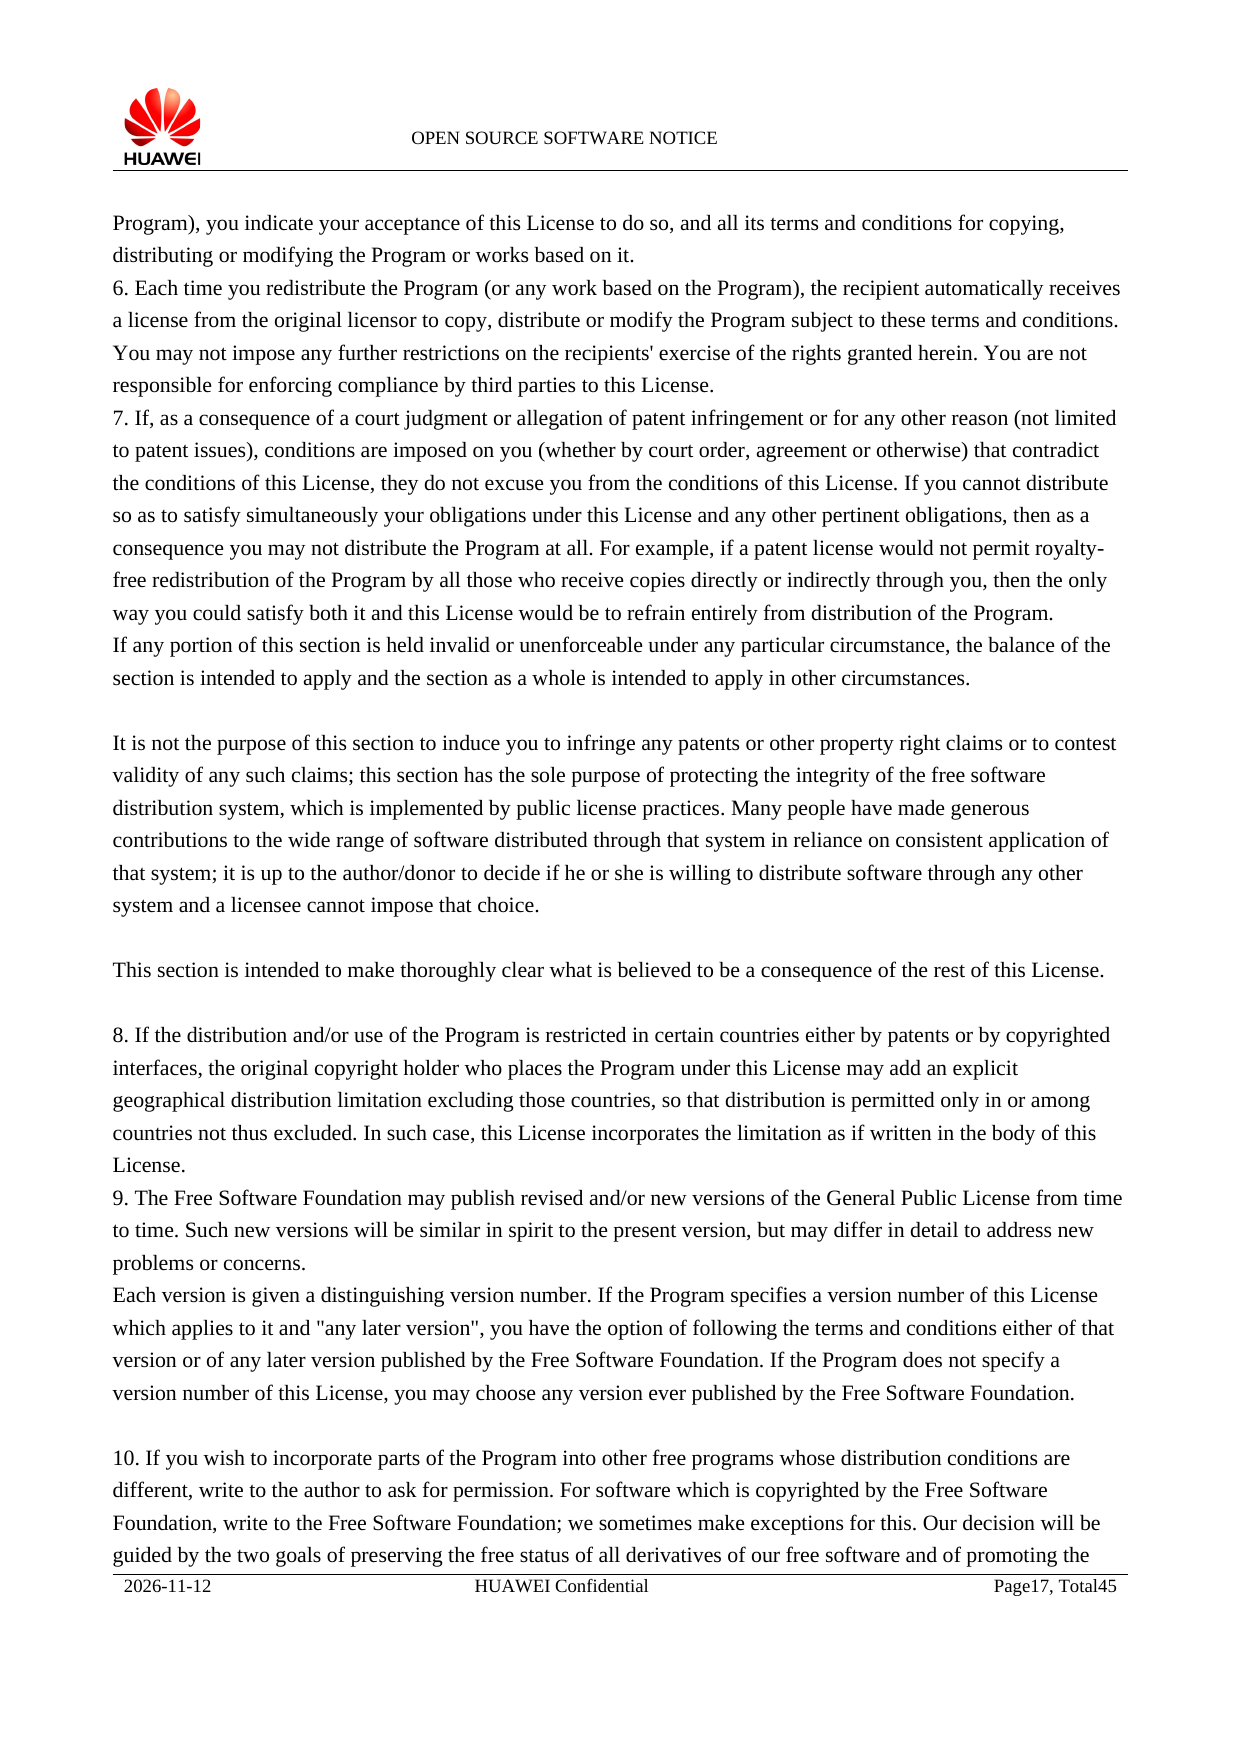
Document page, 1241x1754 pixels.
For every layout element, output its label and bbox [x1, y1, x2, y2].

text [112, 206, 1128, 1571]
picture [124, 88, 201, 165]
